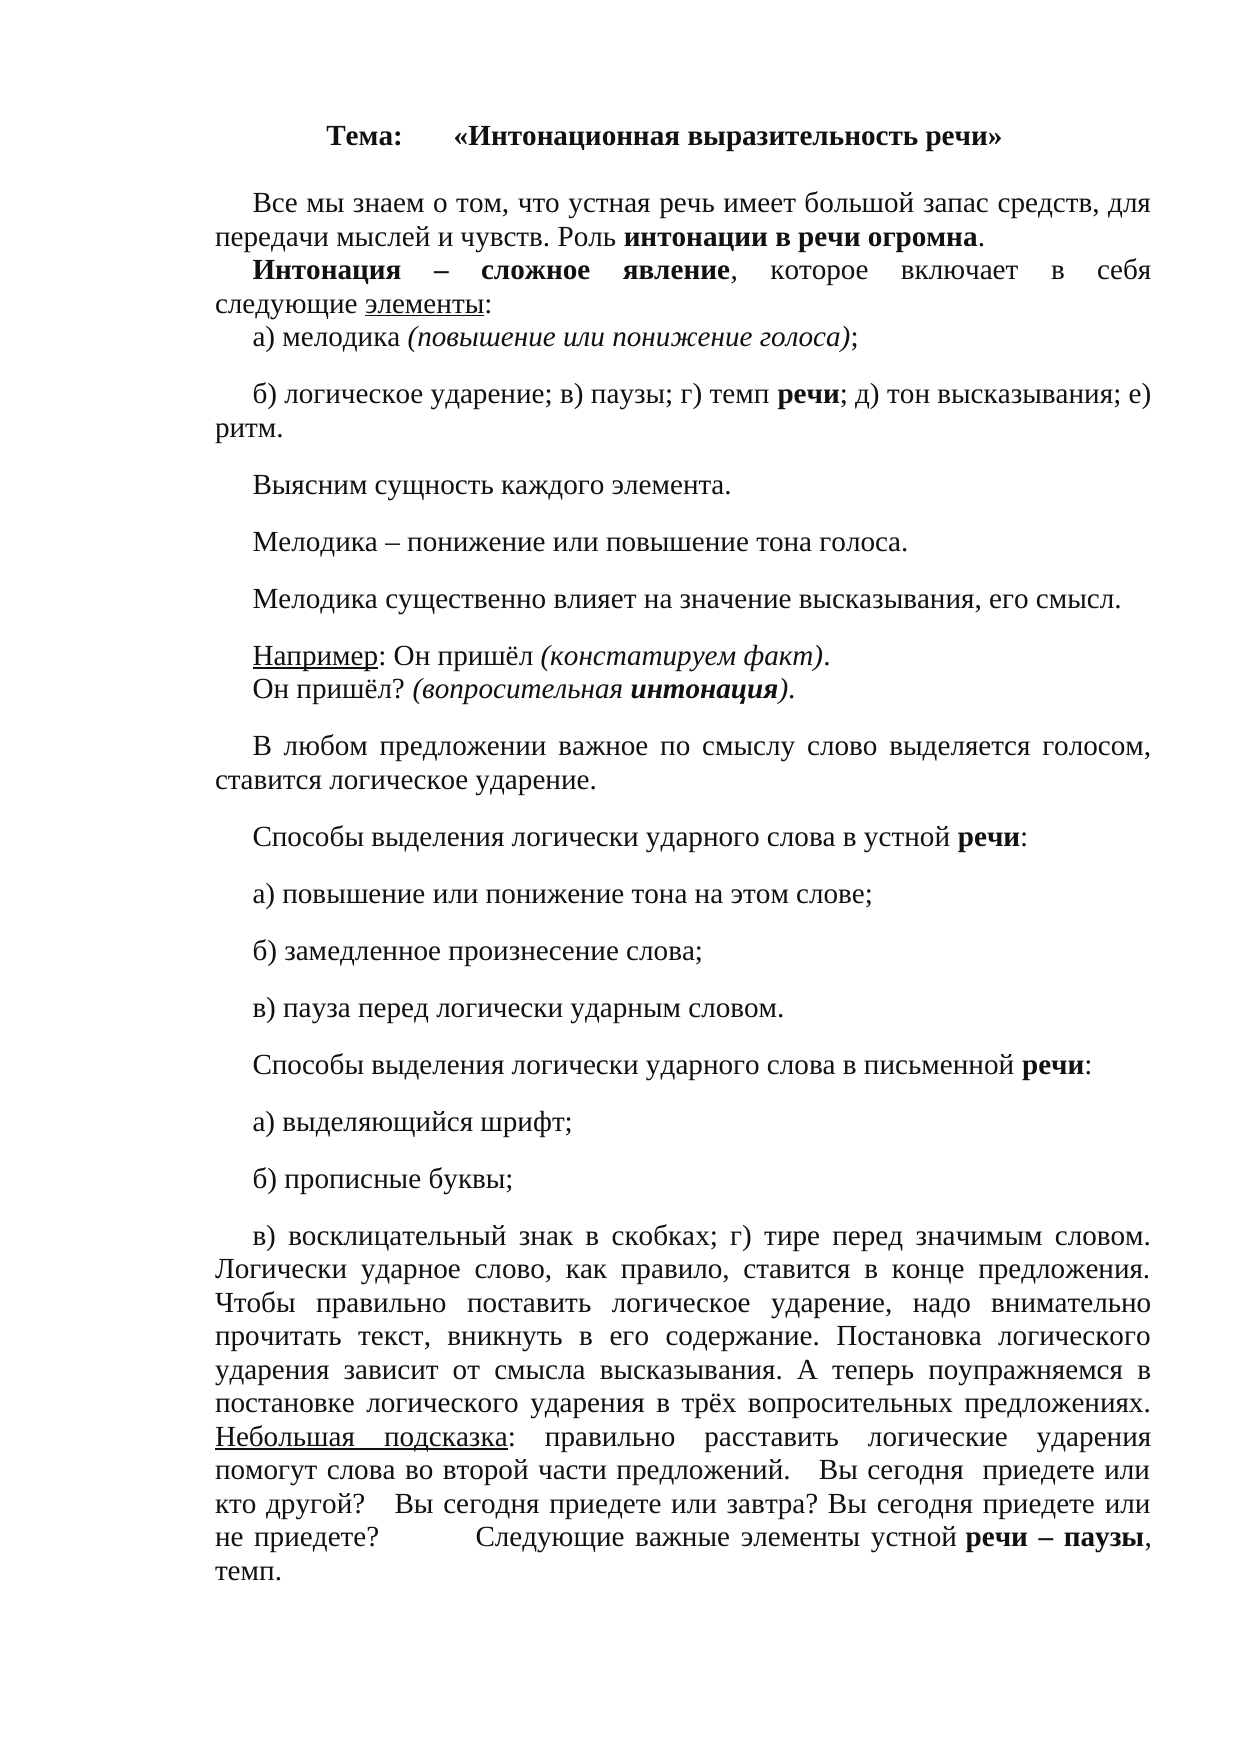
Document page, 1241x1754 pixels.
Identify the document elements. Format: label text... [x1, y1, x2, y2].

text Выясним сущность каждого элемента. [215, 467, 1152, 500]
text Способы выделения логически ударного слова в устной речи: [215, 819, 1152, 852]
text б) замедленное произнесение слова; [215, 933, 1152, 966]
text В любом предложении важное по смыслу слово выделяется голосом, ставится логическое ударение. [215, 728, 1152, 795]
text а) повышение или понижение тона на этом слове; [215, 876, 1152, 909]
text а) выделяющийся шрифт; [215, 1104, 1152, 1137]
text в) восклицательный знак в скобках; г) тире перед значимым словом. Логически ударное слово, как правило, ставится в конце предложения. Чтобы правильно поставить логическое ударение, надо внимательно прочитать текст, вникнуть в его содержание. Постановка логического ударения зависит от смысла высказывания. А теперь поупражняемся в постановке логического ударения в трёх вопросительных предложениях. Небольшая подсказка: правильно расставить логические ударения помогут слова во второй части предложений. Вы сегодня приедете или кто другой? Вы сегодня приедете или завтра? Вы сегодня приедете или не приедете? Следующие важные элементы устной речи – паузы, темп. [215, 1218, 1152, 1587]
text Он пришёл? (вопросительная интонация). [215, 671, 1152, 705]
text а) мелодика (повышение или понижение голоса); [215, 319, 1152, 353]
text б) логическое ударение; в) паузы; г) темп речи; д) тон высказывания; е) ритм. [215, 376, 1152, 443]
text б) прописные буквы; [215, 1161, 1152, 1194]
text Интонация – сложное явление, которое включает в себя следующие элементы: [215, 252, 1152, 319]
text Все мы знаем о том, что устная речь имеет большой запас средств, для передачи мыслей и чувств. Роль интонации в речи огромна. [215, 185, 1152, 252]
text Мелодика существенно влияет на значение высказывания, его смысл. [215, 581, 1152, 614]
text Например: Он пришёл (констатируем факт). [215, 638, 1152, 671]
text в) пауза перед логически ударным словом. [215, 990, 1152, 1023]
text Тема: «Интонационная выразительность речи» [177, 118, 1152, 152]
text Способы выделения логически ударного слова в письменной речи: [215, 1047, 1152, 1080]
text Мелодика – понижение или повышение тона голоса. [215, 524, 1152, 557]
